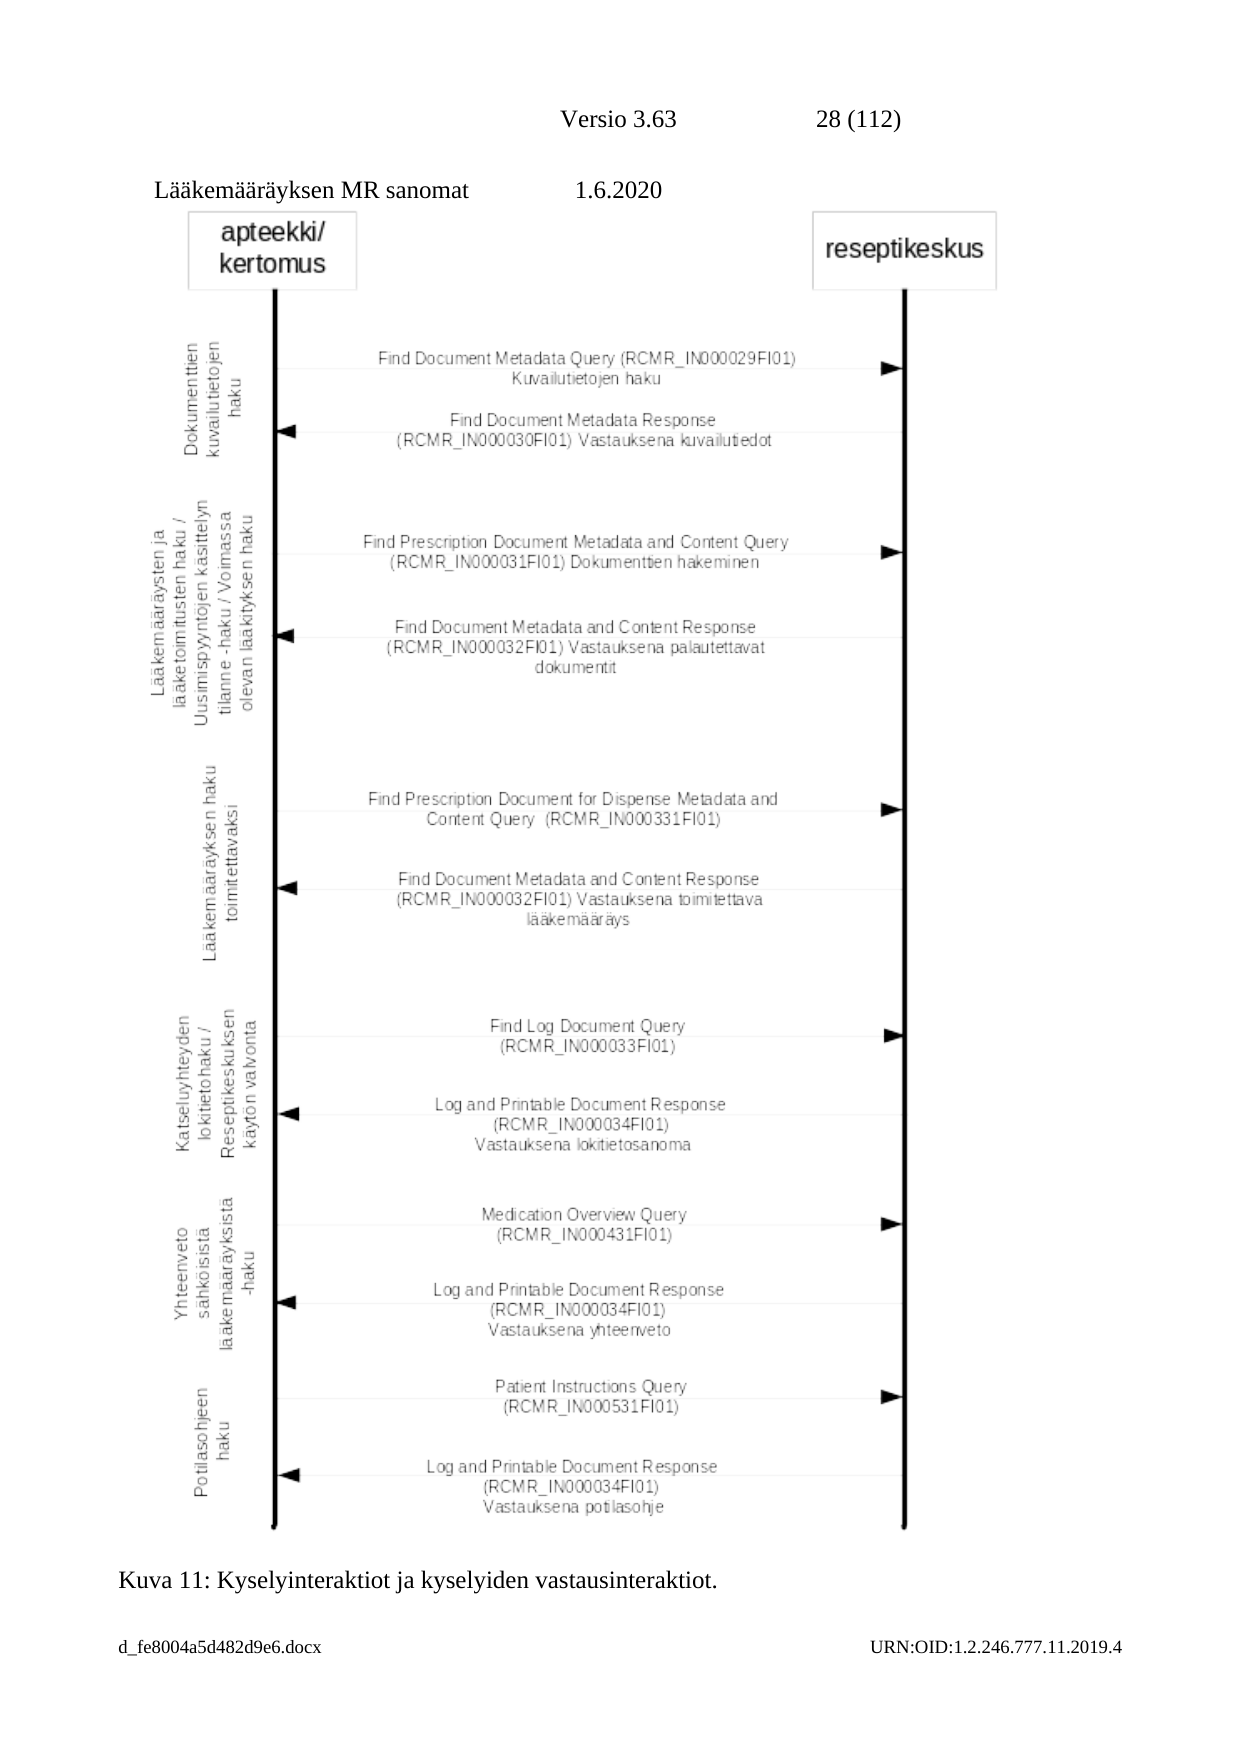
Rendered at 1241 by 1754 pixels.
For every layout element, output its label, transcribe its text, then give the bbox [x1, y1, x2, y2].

table_cell [620, 812, 627, 823]
table_cell [475, 434, 480, 444]
table_cell [465, 641, 470, 651]
table_cell [575, 1228, 581, 1238]
text Kuva 11: Kyselyinteraktiot ja kyselyiden vastausinteraktiot. [118, 233, 1122, 1593]
